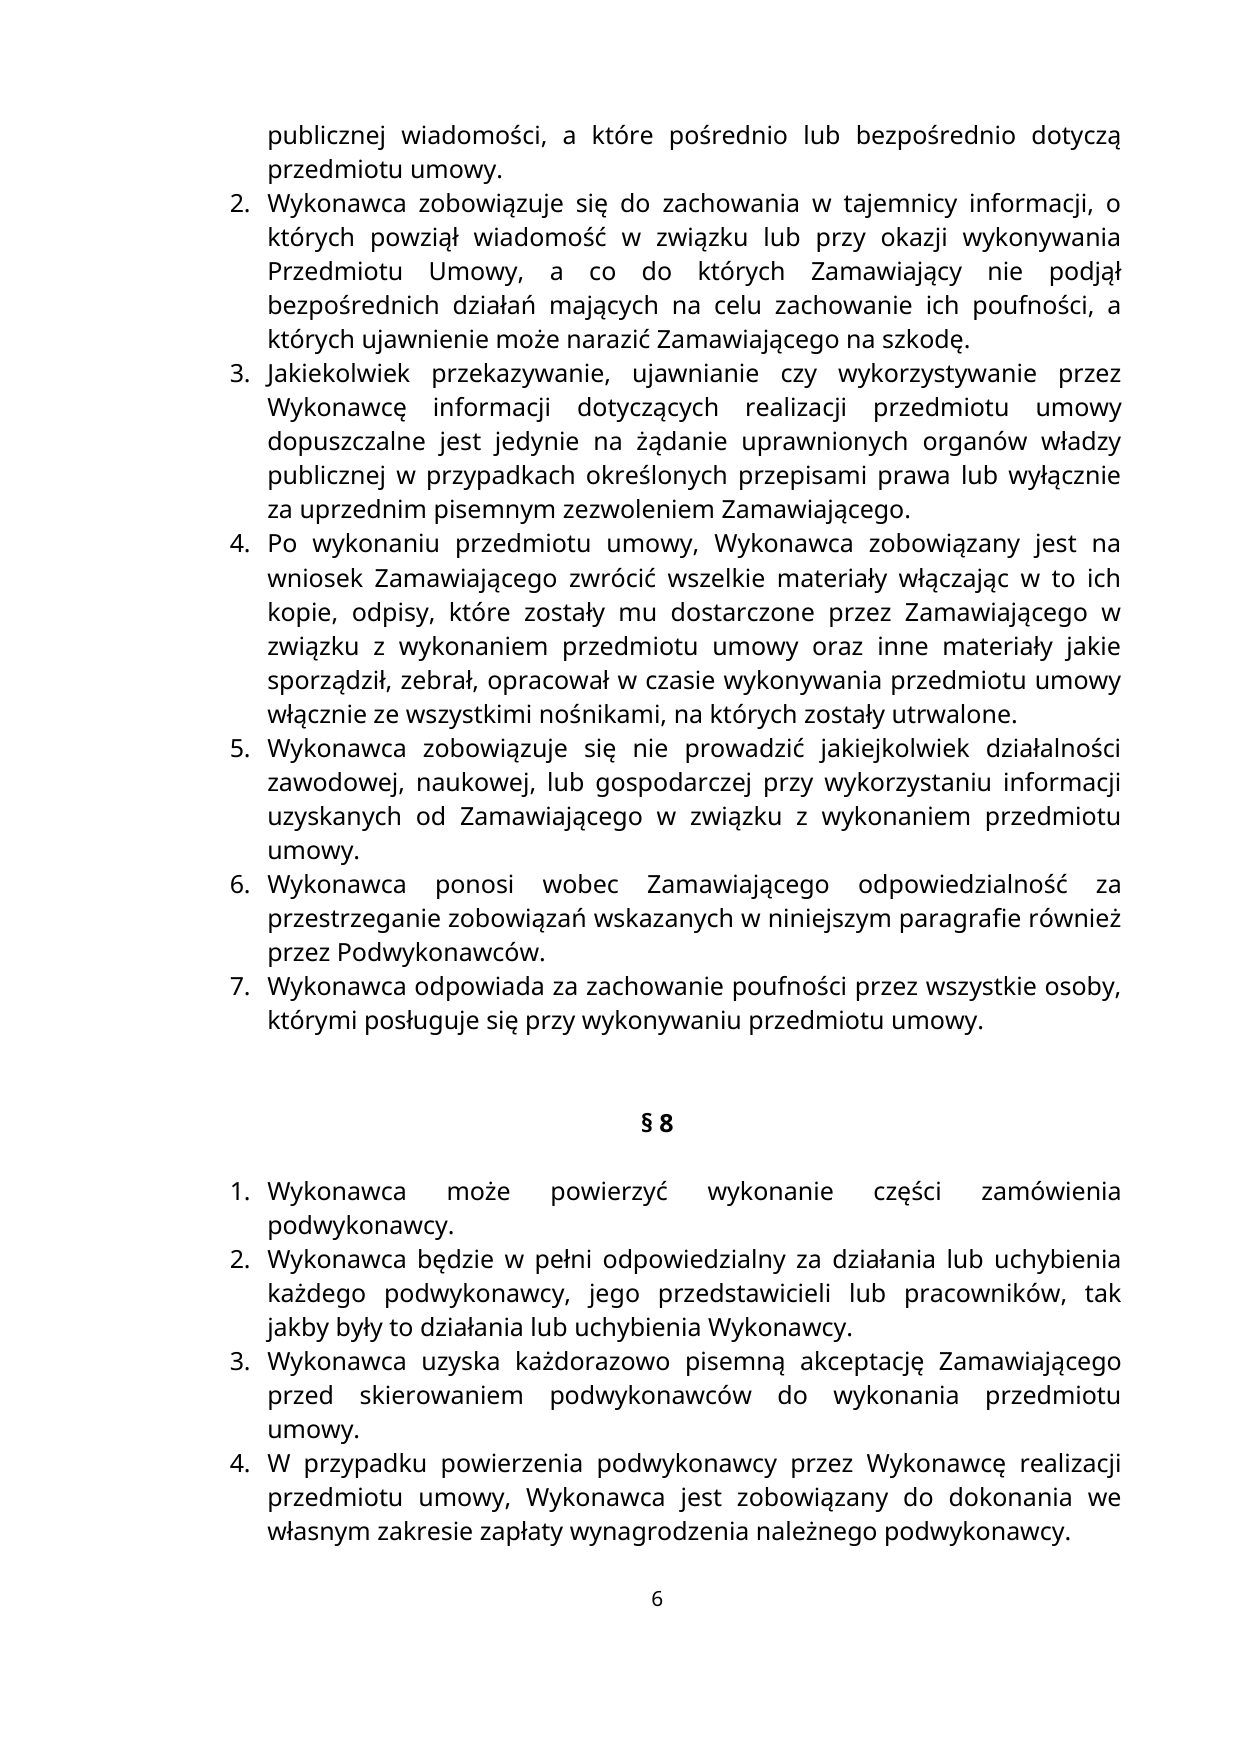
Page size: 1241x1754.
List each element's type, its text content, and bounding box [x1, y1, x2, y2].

list Wykonawca może powierzyć wykonanie części zamówienia podwykonawcy. [229, 1173, 1122, 1241]
list Jakiekolwiek przekazywanie, ujawnianie czy wykorzystywanie przez Wykonawcę informacji dotyczących realizacji przedmiotu umowy dopuszczalne jest jedynie na żądanie uprawnionych organów władzy publicznej w przypadkach określonych przepisami prawa lub wyłącznie za uprzednim pisemnym zezwoleniem Zamawiającego. [229, 356, 1122, 526]
list Wykonawca zobowiązuje się nie prowadzić jakiejkolwiek działalności zawodowej, naukowej, lub gospodarczej przy wykorzystaniu informacji uzyskanych od Zamawiającego w związku z wykonaniem przedmiotu umowy. [229, 731, 1122, 867]
list W przypadku powierzenia podwykonawcy przez Wykonawcę realizacji przedmiotu umowy, Wykonawca jest zobowiązany do dokonania we własnym zakresie zapłaty wynagrodzenia należnego podwykonawcy. [229, 1446, 1122, 1548]
list Wykonawca zobowiązuje się do zachowania w tajemnicy informacji, o których powziął wiadomość w związku lub przy okazji wykonywania Przedmiotu Umowy, a co do których Zamawiający nie podjął bezpośrednich działań mających na celu zachowanie ich poufności, a których ujawnienie może narazić Zamawiającego na szkodę. [229, 186, 1122, 356]
list Wykonawca będzie w pełni odpowiedzialny za działania lub uchybienia każdego podwykonawcy, jego przedstawicieli lub pracowników, tak jakby były to działania lub uchybienia Wykonawcy. [229, 1241, 1122, 1344]
list Po wykonaniu przedmiotu umowy, Wykonawca zobowiązany jest na wniosek Zamawiającego zwrócić wszelkie materiały włączając w to ich kopie, odpisy, które zostały mu dostarczone przez Zamawiającego w związku z wykonaniem przedmiotu umowy oraz inne materiały jakie sporządził, zebrał, opracował w czasie wykonywania przedmiotu umowy włącznie ze wszystkimi nośnikami, na których zostały utrwalone. [229, 526, 1122, 731]
text § 8 [192, 1105, 1122, 1139]
list Wykonawca odpowiada za zachowanie poufności przez wszystkie osoby, którymi posługuje się przy wykonywaniu przedmiotu umowy. [229, 969, 1122, 1037]
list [229, 117, 1122, 186]
list Wykonawca uzyska każdorazowo pisemną akceptację Zamawiającego przed skierowaniem podwykonawców do wykonania przedmiotu umowy. [229, 1344, 1122, 1446]
list Wykonawca ponosi wobec Zamawiającego odpowiedzialność za przestrzeganie zobowiązań wskazanych w niniejszym paragrafie również przez Podwykonawców. [229, 867, 1122, 969]
